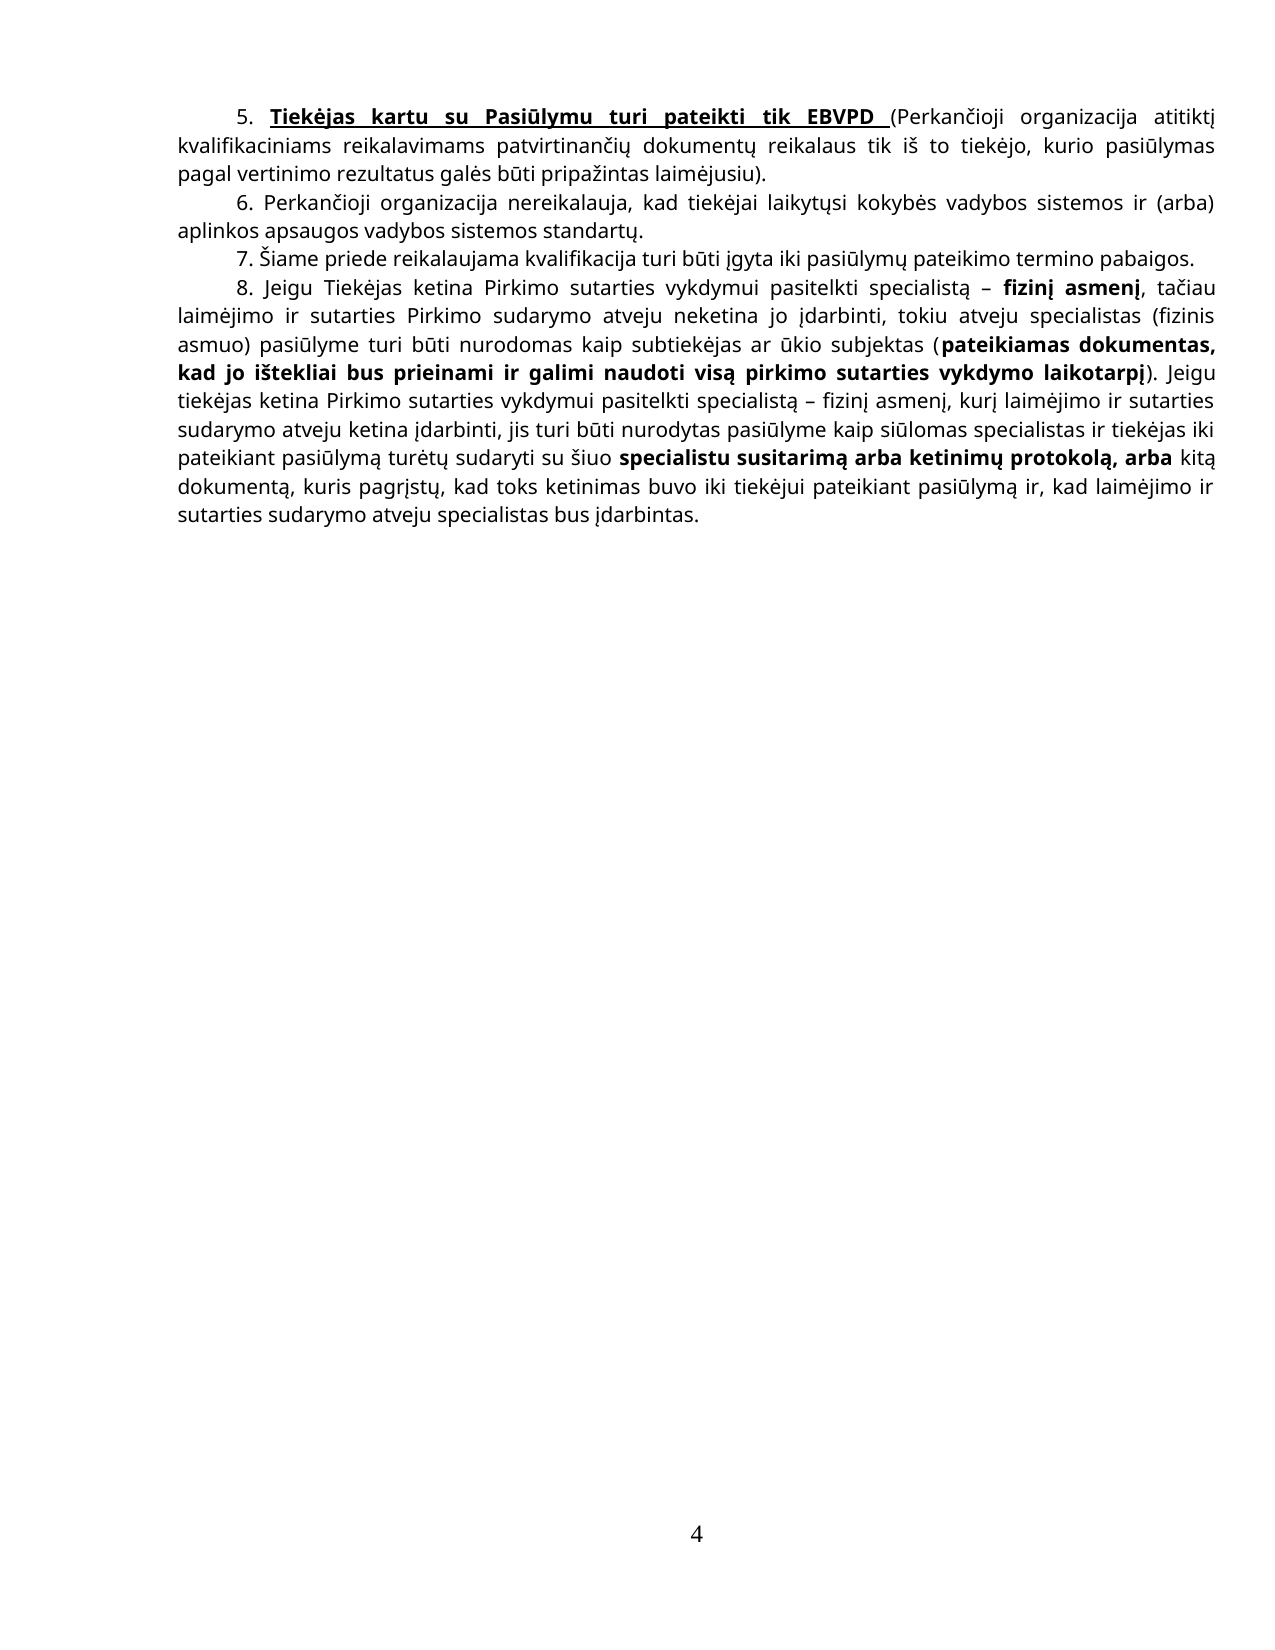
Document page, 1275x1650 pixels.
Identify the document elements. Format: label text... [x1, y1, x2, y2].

text 7. Šiame priede reikalaujama kvalifikacija turi būti įgyta iki pasiūlymų pateikimo termino pabaigos. [177, 244, 1216, 273]
text 6. Perkančioji organizacija nereikalauja, kad tiekėjai laikytųsi kokybės vadybos sistemos ir (arba) aplinkos apsaugos vadybos sistemos standartų. [177, 188, 1216, 244]
text 8. Jeigu Tiekėjas ketina Pirkimo sutarties vykdymui pasitelkti specialistą – fizinį asmenį, tačiau laimėjimo ir sutarties Pirkimo sudarymo atveju neketina jo įdarbinti, tokiu atveju specialistas (fizinis asmuo) pasiūlyme turi būti nurodomas kaip subtiekėjas ar ūkio subjektas (pateikiamas dokumentas, kad jo ištekliai bus prieinami ir galimi naudoti visą pirkimo sutarties vykdymo laikotarpį). Jeigu tiekėjas ketina Pirkimo sutarties vykdymui pasitelkti specialistą – fizinį asmenį, kurį laimėjimo ir sutarties sudarymo atveju ketina įdarbinti, jis turi būti nurodytas pasiūlyme kaip siūlomas specialistas ir tiekėjas iki pateikiant pasiūlymą turėtų sudaryti su šiuo specialistu susitarimą arba ketinimų protokolą, arba kitą dokumentą, kuris pagrįstų, kad toks ketinimas buvo iki tiekėjui pateikiant pasiūlymą ir, kad laimėjimo ir sutarties sudarymo atveju specialistas bus įdarbintas. [177, 273, 1216, 529]
text 5. Tiekėjas kartu su Pasiūlymu turi pateikti tik EBVPD (Perkančioji organizacija atitiktį kvalifikaciniams reikalavimams patvirtinančių dokumentų reikalaus tik iš to tiekėjo, kurio pasiūlymas pagal vertinimo rezultatus galės būti pripažintas laimėjusiu). [177, 102, 1216, 188]
